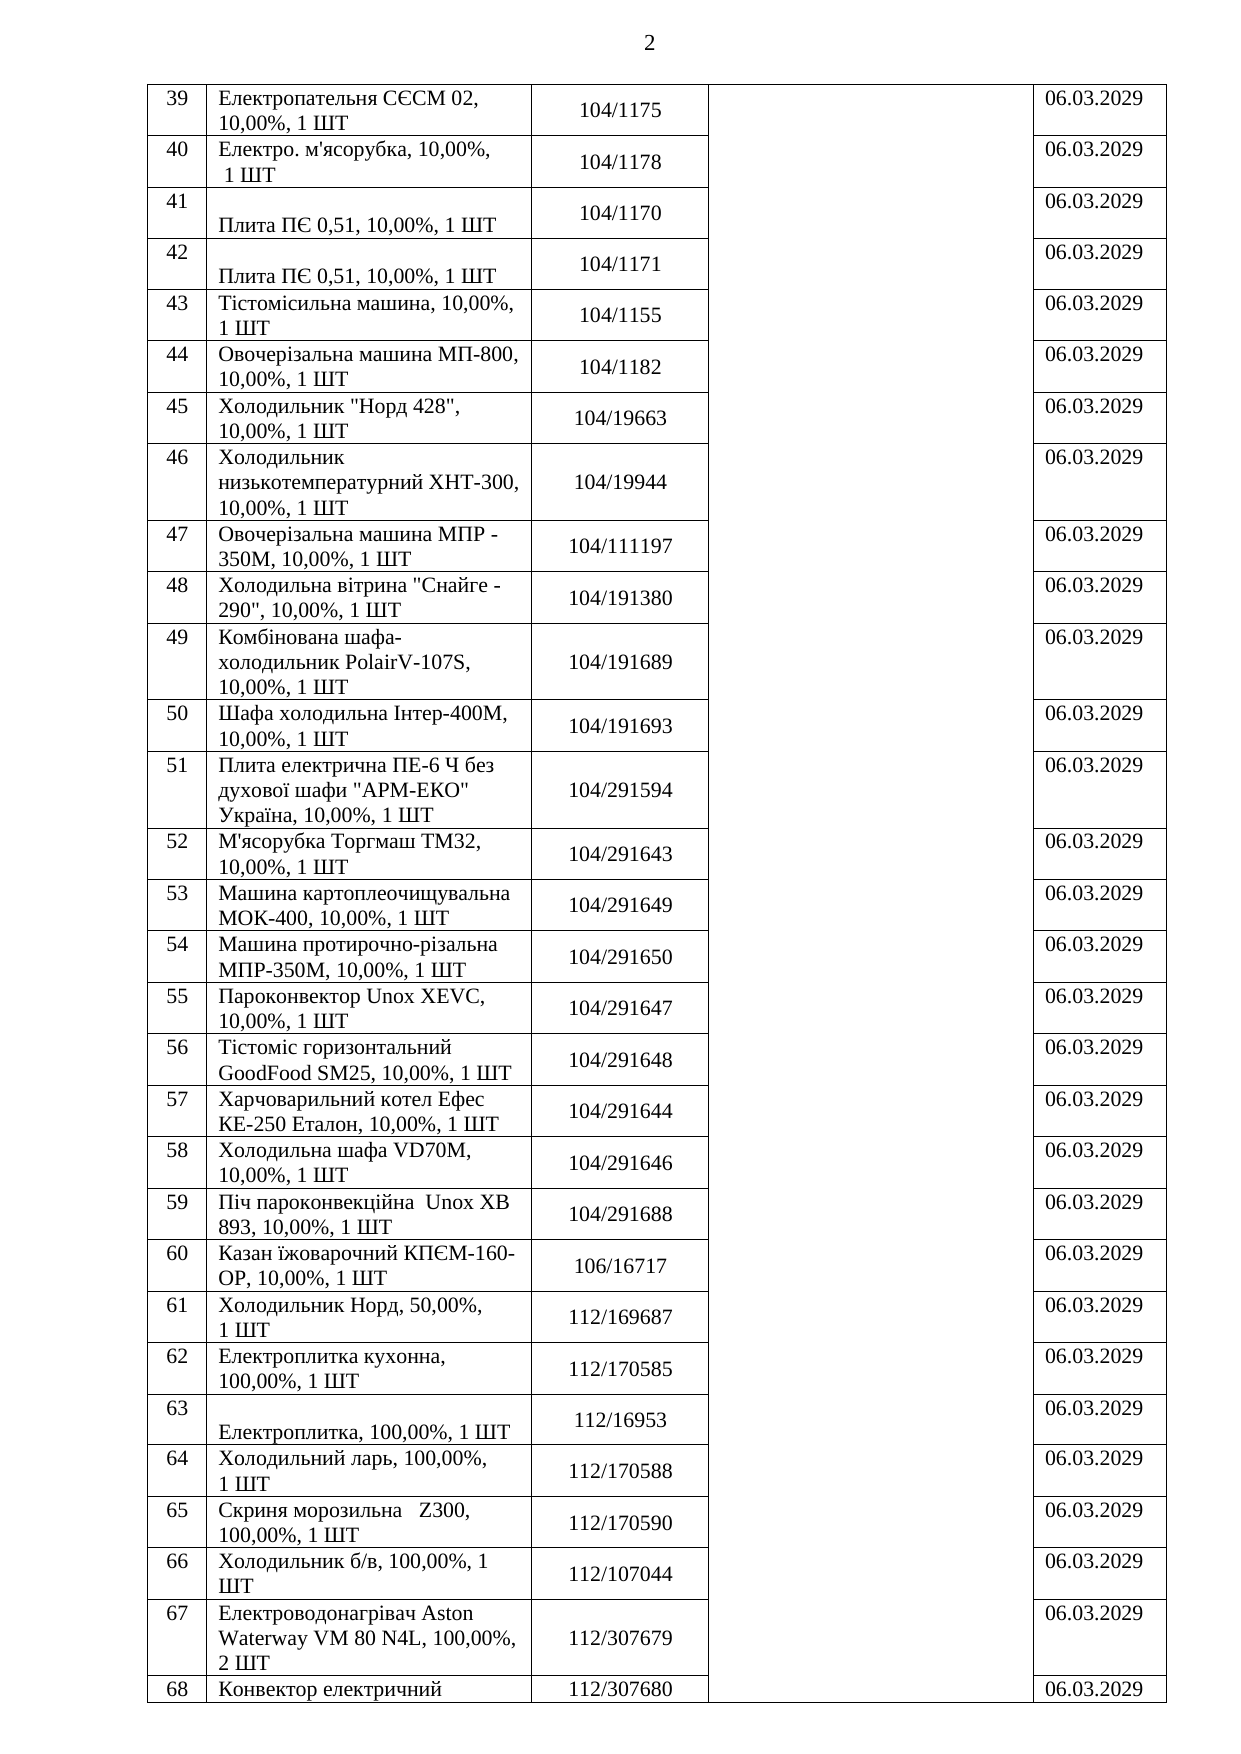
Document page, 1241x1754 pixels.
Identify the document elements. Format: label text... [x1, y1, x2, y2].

table_cell 104/191689 [532, 624, 708, 699]
table_cell Холодильна шафа VD70М, 10,00%, 1 ШТ [207, 1137, 531, 1188]
table_cell Тістомісильна машина, 10,00%, 1 ШТ [207, 290, 531, 340]
table_cell 68 [148, 1676, 206, 1702]
table_cell 104/1155 [532, 290, 708, 340]
table_cell 104/291594 [532, 752, 708, 827]
table_cell 06.03.2029 [1034, 1189, 1166, 1239]
table_cell Овочерізальна машина МПР - 350М, 10,00%, 1 ШТ [207, 521, 531, 571]
table_cell 104/291647 [532, 983, 708, 1033]
table_cell 104/1178 [532, 136, 708, 187]
table_cell 112/107044 [532, 1548, 708, 1599]
table_cell 112/170590 [532, 1497, 708, 1547]
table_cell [207, 1676, 531, 1702]
table_cell 112/170588 [532, 1445, 708, 1496]
table_cell 06.03.2029 [1034, 1548, 1166, 1599]
table_cell 06.03.2029 [1034, 1600, 1166, 1675]
table_cell 55 [148, 983, 206, 1033]
table_cell Холодильний ларь, 100,00%, 1 ШТ [207, 1445, 531, 1496]
table_cell 104/19944 [532, 444, 708, 520]
table_cell 06.03.2029 [1034, 188, 1166, 238]
table_cell 104/191693 [532, 700, 708, 751]
table_cell 112/16953 [532, 1395, 708, 1444]
table_cell Комбінована шафа-холодильник PolairV-107S, 10,00%, 1 ШТ [207, 624, 531, 699]
table_cell 06.03.2029 [1034, 880, 1166, 930]
table_cell 06.03.2029 [1034, 1034, 1166, 1085]
table_cell 54 [148, 931, 206, 982]
table_cell Холодильник "Норд 428", 10,00%, 1 ШТ [207, 393, 531, 443]
table_cell 104/291644 [532, 1086, 708, 1136]
table_cell 40 [148, 136, 206, 187]
table_cell 104/191380 [532, 572, 708, 623]
table_cell 06.03.2029 [1034, 931, 1166, 982]
table_cell 06.03.2029 [1034, 829, 1166, 879]
table_cell 64 [148, 1445, 206, 1496]
table_cell 62 [148, 1343, 206, 1393]
table_cell Електро. м'ясорубка, 10,00%, 1 ШТ [207, 136, 531, 187]
table_cell 61 [148, 1292, 206, 1342]
table_cell 41 [148, 188, 206, 238]
table_cell Машина протирочно-різальна МПР-350М, 10,00%, 1 ШТ [207, 931, 531, 982]
table_cell 58 [148, 1137, 206, 1188]
table_cell Холодильник низькотемпературний ХНТ-300, 10,00%, 1 ШТ [207, 444, 531, 520]
table_cell 06.03.2029 [1034, 572, 1166, 623]
table_cell 67 [148, 1600, 206, 1675]
table_cell 06.03.2029 [1034, 1395, 1166, 1444]
table_cell 42 [148, 239, 206, 289]
table_cell Овочерізальна машина МП-800, 10,00%, 1 ШТ [207, 341, 531, 392]
table_cell 52 [148, 829, 206, 879]
table_cell 06.03.2029 [1034, 521, 1166, 571]
table_cell Плита електрична ПЕ-6 Ч без духової шафи "АРМ-ЕКО" Україна, 10,00%, 1 ШТ [207, 752, 531, 827]
table_cell 06.03.2029 [1034, 1676, 1166, 1702]
table_cell 06.03.2029 [1034, 85, 1166, 135]
table_cell 46 [148, 444, 206, 520]
table_cell 06.03.2029 [1034, 1445, 1166, 1496]
table_cell 39 [148, 85, 206, 135]
table_cell 104/1182 [532, 341, 708, 392]
table_cell Холодильна вітрина "Снайге - 290", 10,00%, 1 ШТ [207, 572, 531, 623]
table_cell 06.03.2029 [1034, 1137, 1166, 1188]
table_cell 112/307679 [532, 1600, 708, 1675]
table_cell 104/291650 [532, 931, 708, 982]
table_cell Електроводонагрівач Aston Waterway VM 80 N4L, 100,00%, 2 ШТ [207, 1600, 531, 1675]
table_cell 06.03.2029 [1034, 1240, 1166, 1291]
table_cell 104/291646 [532, 1137, 708, 1188]
table_cell Піч пароконвекційна Unox XB 893, 10,00%, 1 ШТ [207, 1189, 531, 1239]
table_cell 06.03.2029 [1034, 1497, 1166, 1547]
table_cell Тістоміс горизонтальний GoodFood SM25, 10,00%, 1 ШТ [207, 1034, 531, 1085]
table_cell 104/291648 [532, 1034, 708, 1085]
table_cell 45 [148, 393, 206, 443]
table_cell 47 [148, 521, 206, 571]
table_cell М'ясорубка Торгмаш ТМ32, 10,00%, 1 ШТ [207, 829, 531, 879]
table_cell 112/169687 [532, 1292, 708, 1342]
table_cell 06.03.2029 [1034, 983, 1166, 1033]
table_cell Харчоварильний котел Ефес КЕ-250 Еталон, 10,00%, 1 ШТ [207, 1086, 531, 1136]
table_cell 06.03.2029 [1034, 1292, 1166, 1342]
table_cell 57 [148, 1086, 206, 1136]
table_cell 06.03.2029 [1034, 393, 1166, 443]
table_cell Електропательня СЄСМ 02, 10,00%, 1 ШТ [207, 85, 531, 135]
table_cell 06.03.2029 [1034, 700, 1166, 751]
table_cell Шафа холодильна Інтер-400М, 10,00%, 1 ШТ [207, 700, 531, 751]
table_cell Холодильник Норд, 50,00%, 1 ШТ [207, 1292, 531, 1342]
table_cell Плита ПЄ 0,51, 10,00%, 1 ШТ [207, 239, 531, 289]
table_cell 104/291688 [532, 1189, 708, 1239]
table_cell Електроплитка, 100,00%, 1 ШТ [207, 1395, 531, 1444]
table_cell 06.03.2029 [1034, 1086, 1166, 1136]
table_cell 66 [148, 1548, 206, 1599]
table_cell 56 [148, 1034, 206, 1085]
table_cell 48 [148, 572, 206, 623]
table_cell 50 [148, 700, 206, 751]
table_cell 06.03.2029 [1034, 444, 1166, 520]
table_cell 06.03.2029 [1034, 624, 1166, 699]
table_cell 104/19663 [532, 393, 708, 443]
table_cell 51 [148, 752, 206, 827]
table_cell Плита ПЄ 0,51, 10,00%, 1 ШТ [207, 188, 531, 238]
table_cell 53 [148, 880, 206, 930]
table_cell 104/1171 [532, 239, 708, 289]
table_cell 06.03.2029 [1034, 1343, 1166, 1393]
table_cell 43 [148, 290, 206, 340]
table_cell 06.03.2029 [1034, 239, 1166, 289]
table_cell 06.03.2029 [1034, 752, 1166, 827]
table_cell 104/1170 [532, 188, 708, 238]
table_cell 112/307680 [532, 1676, 708, 1702]
table_cell 65 [148, 1497, 206, 1547]
table_cell Пароконвектор Unox XEVC, 10,00%, 1 ШТ [207, 983, 531, 1033]
table_cell 60 [148, 1240, 206, 1291]
table_cell 44 [148, 341, 206, 392]
table_cell 104/291649 [532, 880, 708, 930]
table_cell 06.03.2029 [1034, 136, 1166, 187]
table_cell Машина картоплеочищувальна МОК-400, 10,00%, 1 ШТ [207, 880, 531, 930]
table_cell Холодильник б/в, 100,00%, 1 ШТ [207, 1548, 531, 1599]
table_cell 104/111197 [532, 521, 708, 571]
table_cell 06.03.2029 [1034, 290, 1166, 340]
table_cell Електроплитка кухонна, 100,00%, 1 ШТ [207, 1343, 531, 1393]
table_cell 104/1175 [532, 85, 708, 135]
table_cell 63 [148, 1395, 206, 1444]
table_cell 106/16717 [532, 1240, 708, 1291]
table_cell Казан їжоварочний КПЄМ-160-ОР, 10,00%, 1 ШТ [207, 1240, 531, 1291]
table_cell 112/170585 [532, 1343, 708, 1393]
table_cell 49 [148, 624, 206, 699]
table_cell 59 [148, 1189, 206, 1239]
table_cell Скриня морозильна Z300, 100,00%, 1 ШТ [207, 1497, 531, 1547]
table_cell 06.03.2029 [1034, 341, 1166, 392]
table_cell 104/291643 [532, 829, 708, 879]
